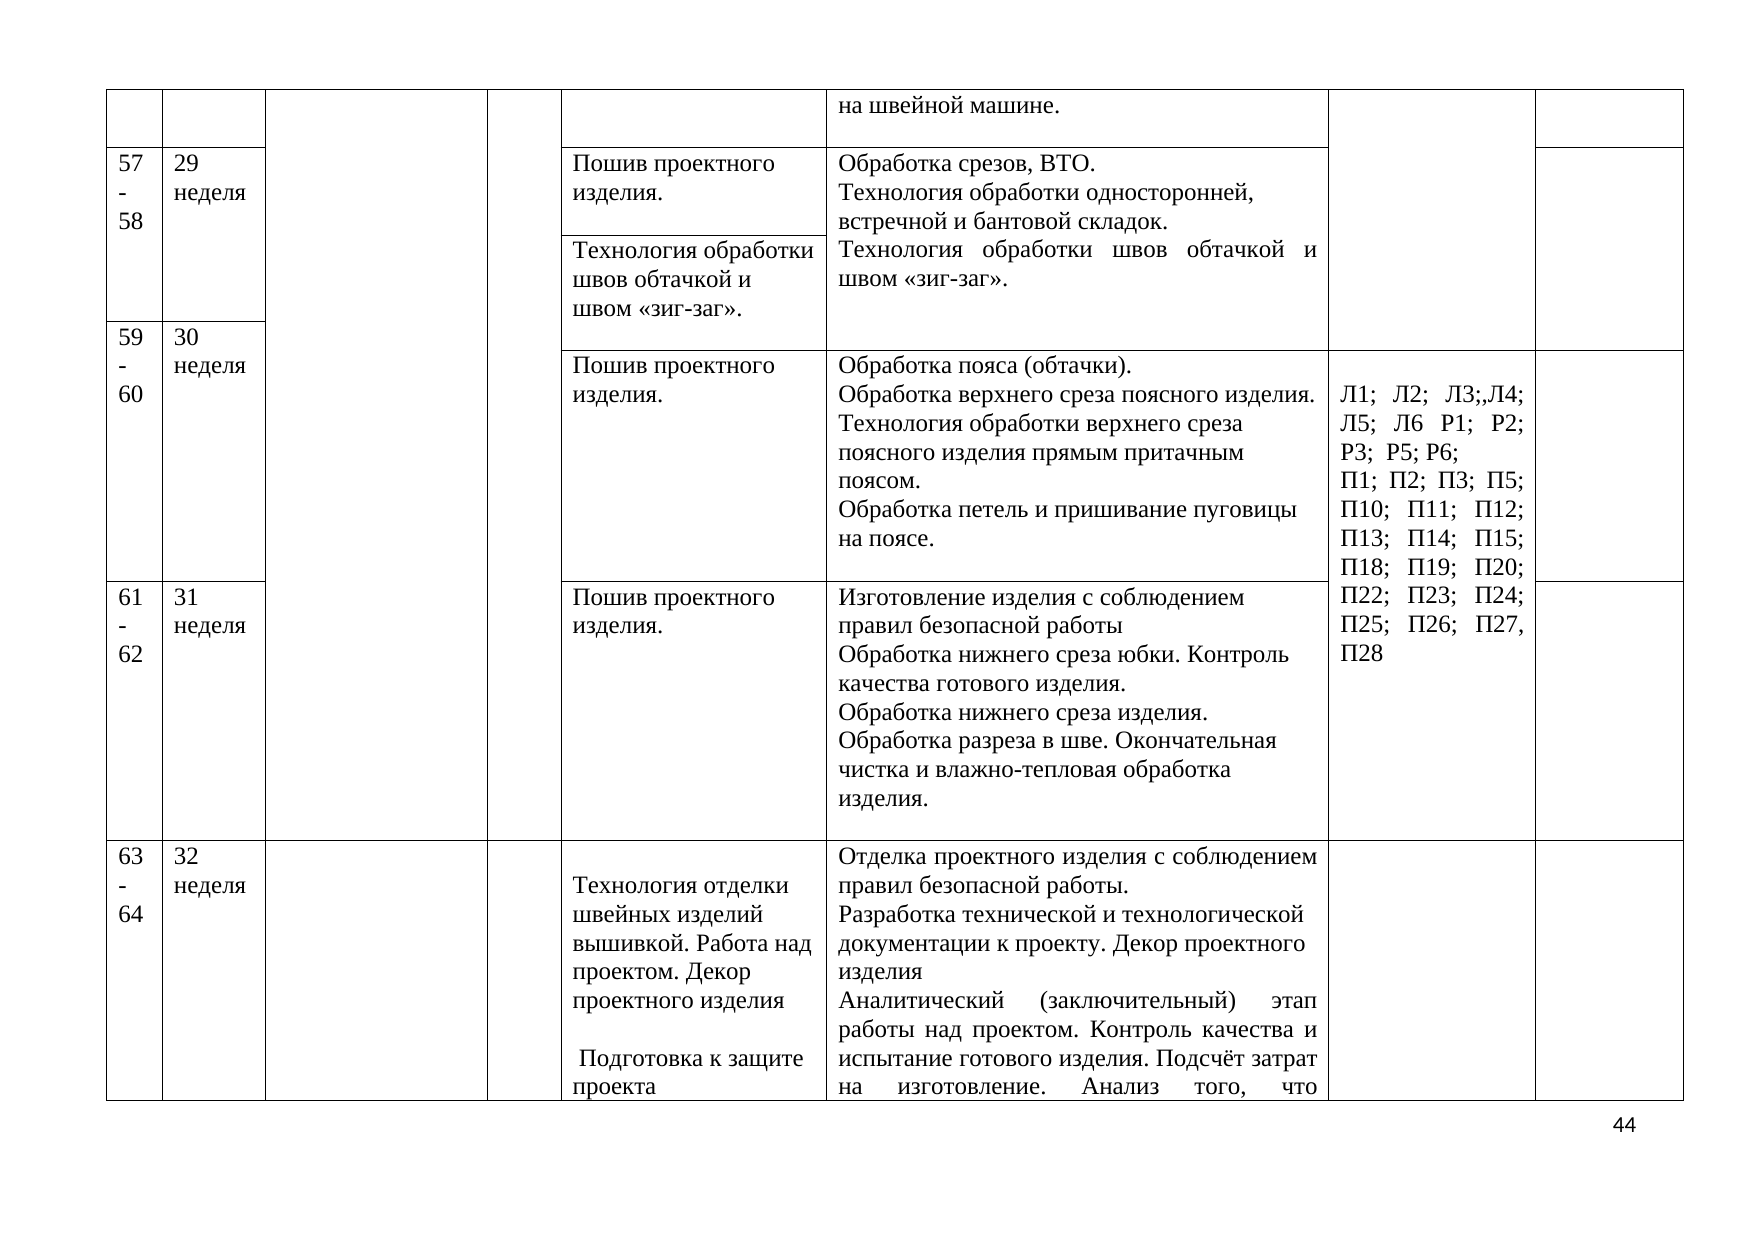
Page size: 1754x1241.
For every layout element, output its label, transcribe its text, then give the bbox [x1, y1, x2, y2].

table_cell 59-60 [107, 322, 162, 581]
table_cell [562, 90, 826, 147]
table_cell [1536, 351, 1683, 581]
table_cell Пошив проектного изделия. [562, 148, 826, 234]
table_cell Технология обработки швов обтачкой и швом «зиг-заг». [562, 236, 826, 349]
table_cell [827, 841, 1328, 1100]
table_cell [1536, 582, 1683, 840]
table_cell [1536, 148, 1683, 349]
table_cell 63-64 [107, 841, 162, 1100]
table_cell Л1; Л2; Л3;,Л4; Л5; Л6 Р1; Р2; Р3; Р5; Р6; П1; П2; П3; П5; П10; П11; П12; П13; П14; П15; П18; П19; П20; П22; П23; П24; П25; П26; П27, П28 [1329, 351, 1535, 840]
table_cell Пошив проектного изделия. [562, 582, 826, 840]
table_cell Обработка пояса (обтачки). Обработка верхнего среза поясного изделия. Технология обработки верхнего среза поясного изделия прямым притачным поясом. Обработка петель и пришивание пуговицы на поясе. [827, 351, 1328, 581]
table_cell 57-58 [107, 148, 162, 321]
table_cell Пошив проектного изделия. [562, 351, 826, 581]
table_cell [1329, 841, 1535, 1100]
table_cell [266, 841, 487, 1100]
table_cell 30 неделя [163, 322, 265, 581]
table_cell 61-62 [107, 582, 162, 840]
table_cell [562, 841, 826, 1100]
table_cell Изготовление изделия с соблюдением правил безопасной работы Обработка нижнего среза юбки. Контроль качества готового изделия. Обработка нижнего среза изделия. Обработка разреза в шве. Окончательная чистка и влажно-тепловая обработка изделия. [827, 582, 1328, 840]
table_cell 29 неделя [163, 148, 265, 321]
table_cell Обработка срезов, ВТО. Технология обработки односторонней, встречной и бантовой складок. Технология обработки швов обтачкой и швом «зиг-заг». [827, 148, 1328, 349]
table_cell 31 неделя [163, 582, 265, 840]
table_cell 32 неделя [163, 841, 265, 1100]
table_cell [488, 841, 561, 1100]
table_cell [1536, 841, 1683, 1100]
